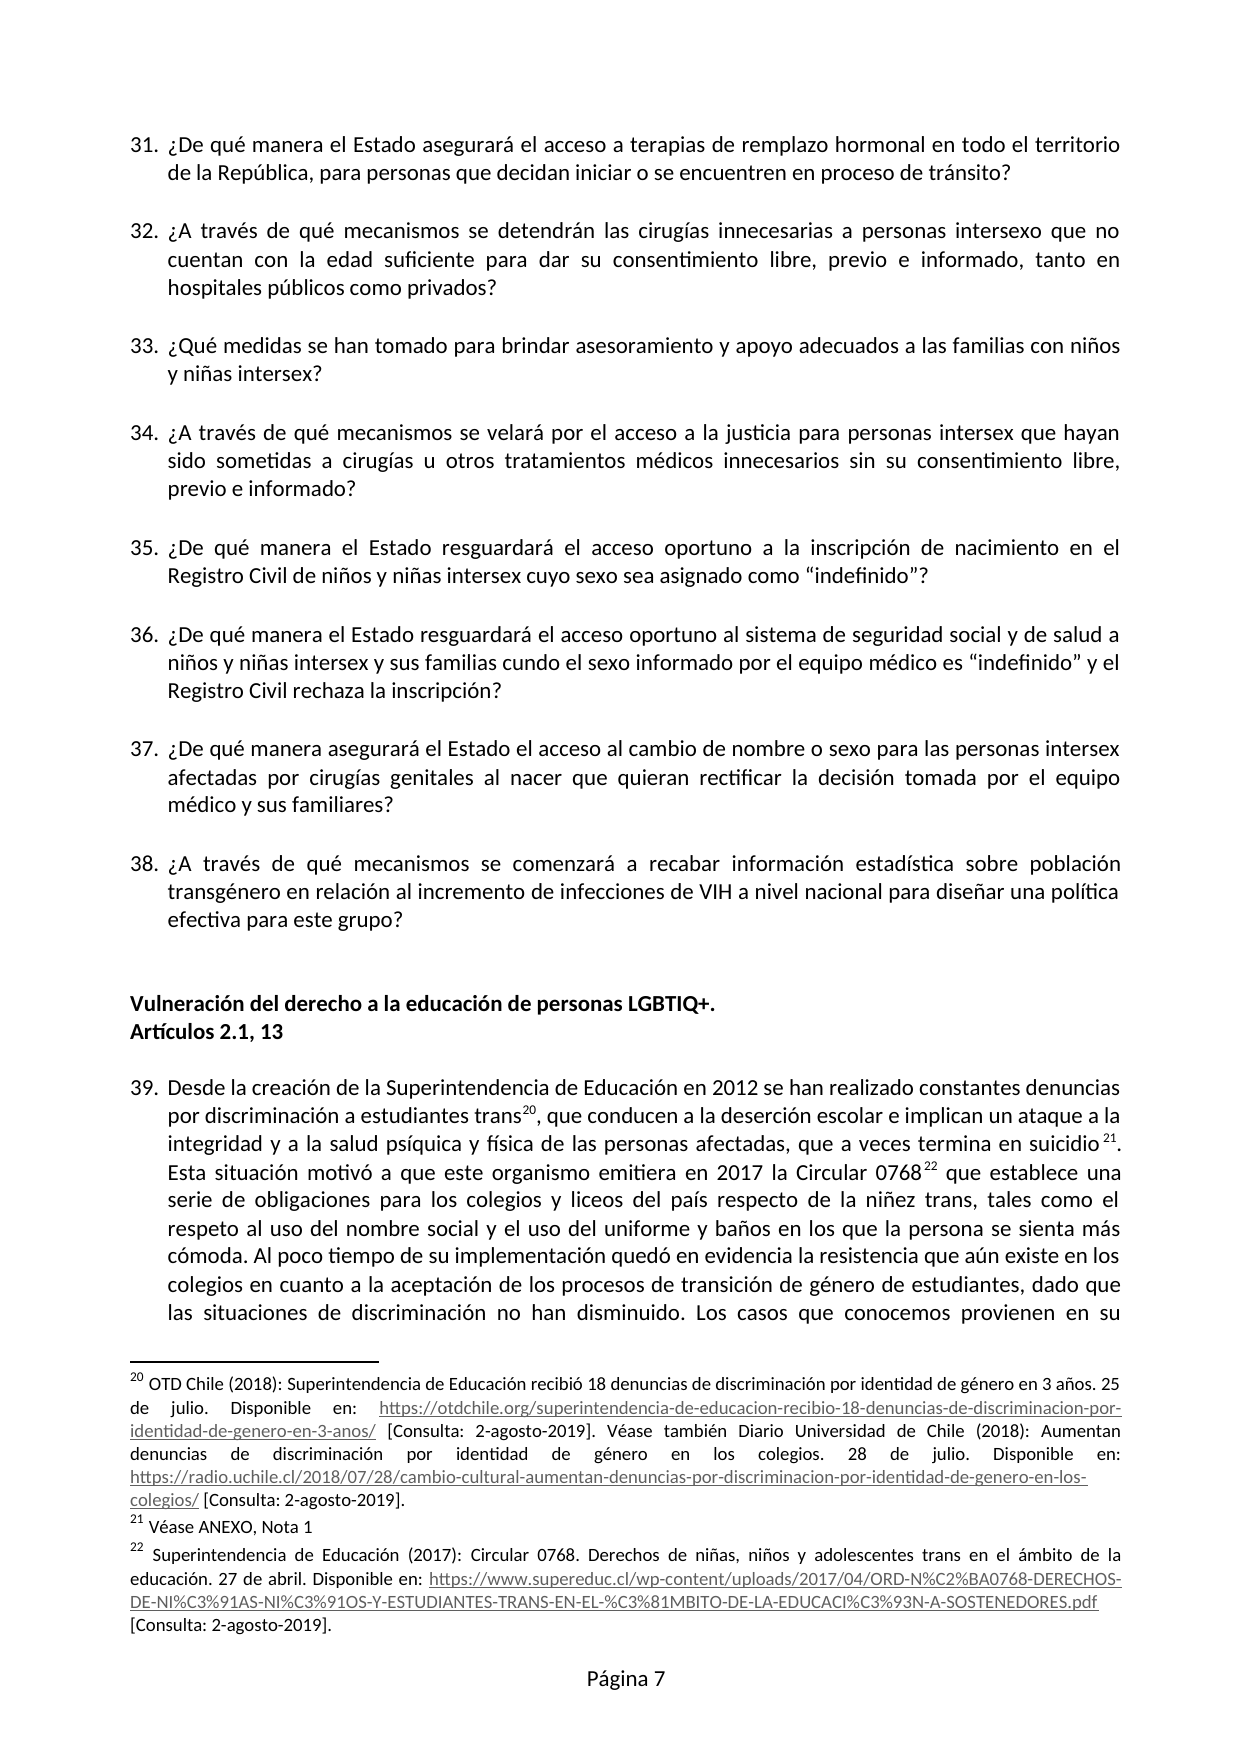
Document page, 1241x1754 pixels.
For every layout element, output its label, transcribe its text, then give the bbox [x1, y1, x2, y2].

text Artículos 2.1, 13 [130, 1017, 1122, 1046]
list ¿De qué manera asegurará el Estado el acceso al cambio de nombre o sexo para las personas intersex afectadas por cirugías genitales al nacer que quieran rectificar la decisión tomada por el equipo médico y sus familiares? [130, 734, 1122, 819]
text Vulneración del derecho a la educación de personas LGBTIQ+. [130, 989, 1122, 1017]
list ¿De qué manera el Estado resguardará el acceso oportuno al sistema de seguridad social y de salud a niños y niñas intersex y sus familias cundo el sexo informado por el equipo médico es “indefinido” y el Registro Civil rechaza la inscripción? [130, 620, 1122, 704]
list ¿De qué manera el Estado resguardará el acceso oportuno a la inscripción de nacimiento en el Registro Civil de niños y niñas intersex cuyo sexo sea asignado como “indefinido”? [130, 533, 1122, 589]
list ¿A través de qué mecanismos se detendrán las cirugías innecesarias a personas intersexo que no cuentan con la edad suficiente para dar su consentimiento libre, previo e informado, tanto en hospitales públicos como privados? [130, 217, 1122, 301]
list ¿A través de qué mecanismos se velará por el acceso a la justicia para personas intersex que hayan sido sometidas a cirugías u otros tratamientos médicos innecesarios sin su consentimiento libre, previo e informado? [130, 418, 1122, 502]
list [130, 1073, 1122, 1326]
list ¿A través de qué mecanismos se comenzará a recabar información estadística sobre población transgénero en relación al incremento de infecciones de VIH a nivel nacional para diseñar una política efectiva para este grupo? [130, 849, 1122, 933]
list ¿Qué medidas se han tomado para brindar asesoramiento y apoyo adecuados a las familias con niños y niñas intersex? [130, 331, 1122, 387]
list ¿De qué manera el Estado asegurará el acceso a terapias de remplazo hormonal en todo el territorio de la República, para personas que decidan iniciar o se encuentren en proceso de tránsito? [130, 130, 1122, 186]
